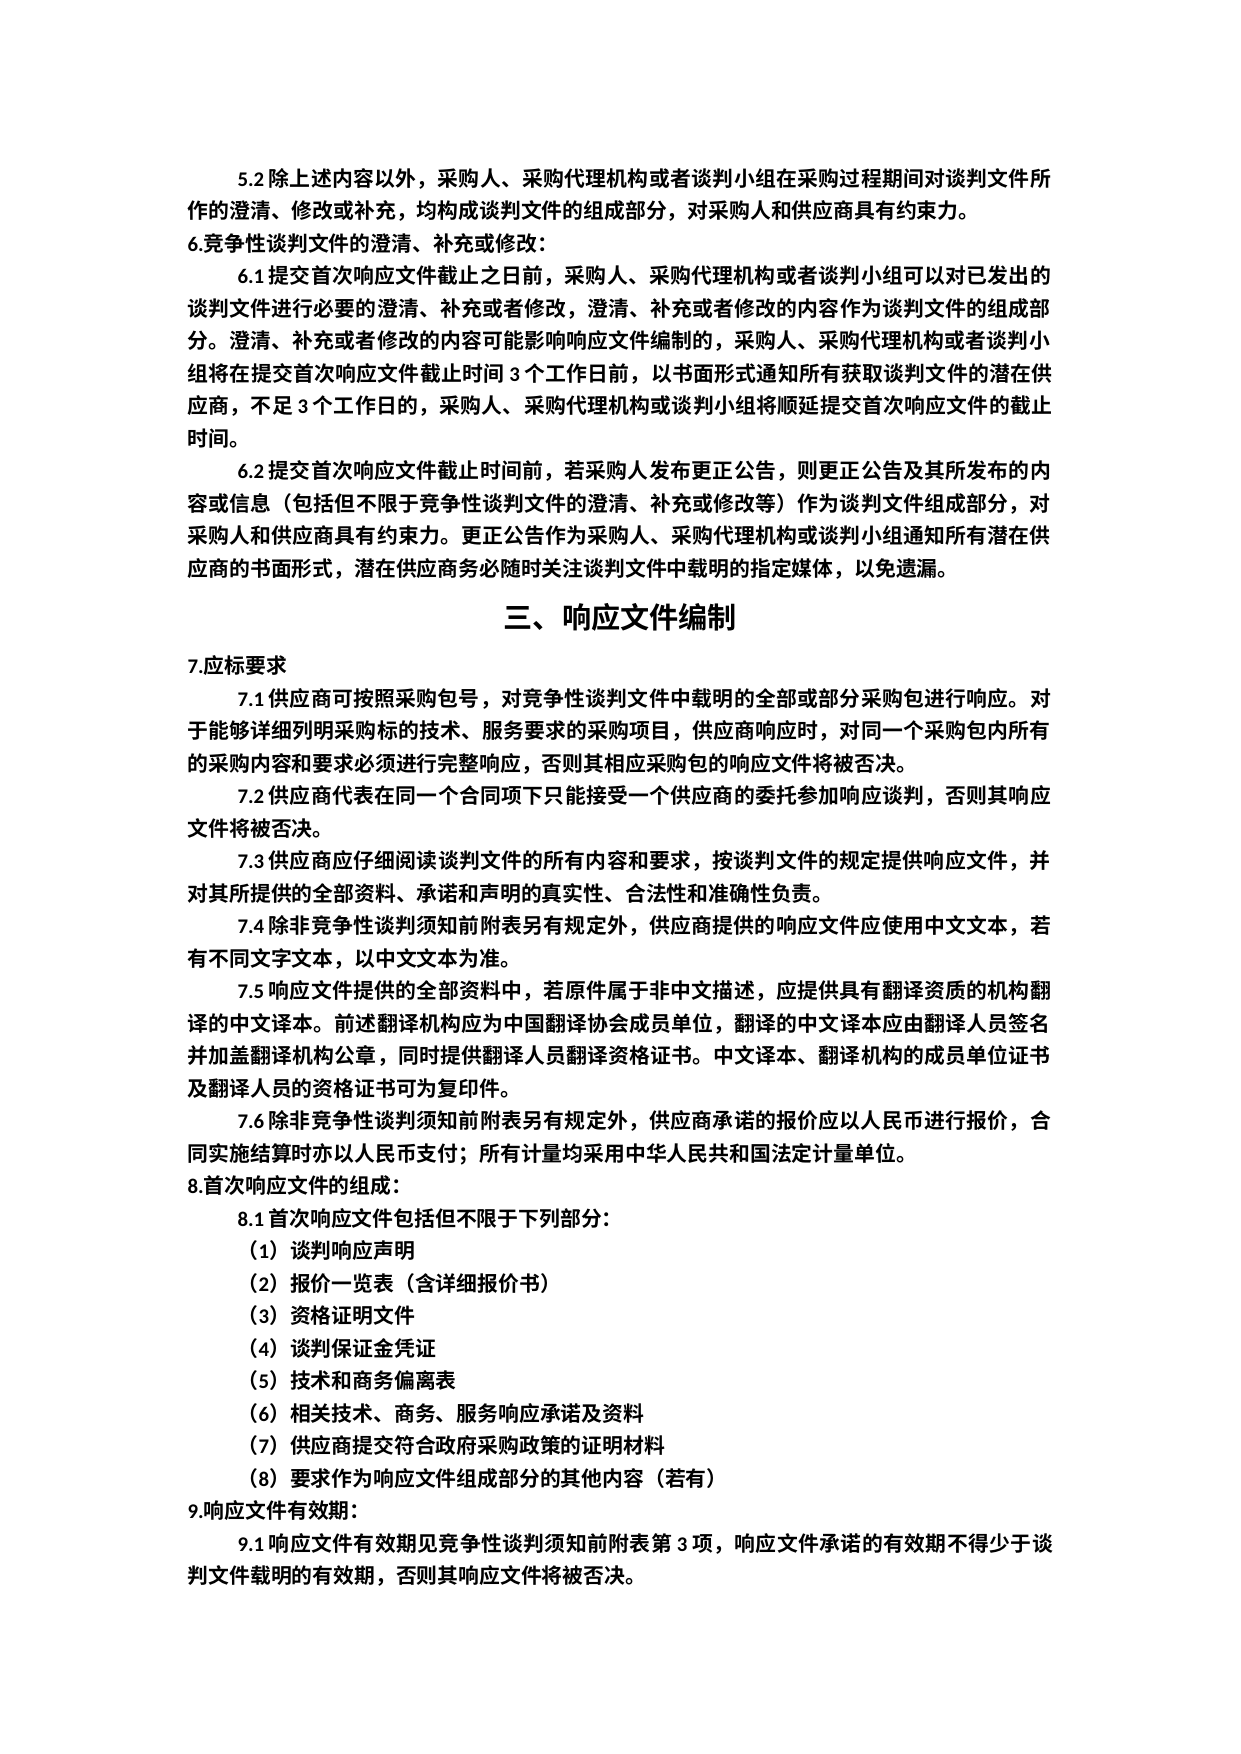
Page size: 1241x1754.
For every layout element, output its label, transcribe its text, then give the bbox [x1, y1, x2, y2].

text （1）谈判响应声明 [187, 1234, 1053, 1267]
text （5）技术和商务偏离表 [187, 1364, 1053, 1397]
text 7.4除非竞争性谈判须知前附表另有规定外，供应商提供的响应文件应使用中文文本，若有不同文字文本，以中文文本为准。 [187, 909, 1053, 974]
text （8）要求作为响应文件组成部分的其他内容（若有） [187, 1462, 1053, 1494]
text 7.6除非竞争性谈判须知前附表另有规定外，供应商承诺的报价应以人民币进行报价，合同实施结算时亦以人民币支付；所有计量均采用中华人民共和国法定计量单位。 [187, 1104, 1053, 1169]
text 6.1提交首次响应文件截止之日前，采购人、采购代理机构或者谈判小组可以对已发出的谈判文件进行必要的澄清、补充或者修改，澄清、补充或者修改的内容作为谈判文件的组成部分。澄清、补充或者修改的内容可能影响响应文件编制的，采购人、采购代理机构或者谈判小组将在提交首次响应文件截止时间3个工作日前，以书面形式通知所有获取谈判文件的潜在供应商，不足3个工作日的，采购人、采购代理机构或谈判小组将顺延提交首次响应文件的截止时间。 [187, 259, 1053, 454]
text （6）相关技术、商务、服务响应承诺及资料 [187, 1397, 1053, 1429]
text 6.竞争性谈判文件的澄清、补充或修改： [187, 227, 1053, 259]
text 6.2提交首次响应文件截止时间前，若采购人发布更正公告，则更正公告及其所发布的内容或信息（包括但不限于竞争性谈判文件的澄清、补充或修改等）作为谈判文件组成部分，对采购人和供应商具有约束力。更正公告作为采购人、采购代理机构或谈判小组通知所有潜在供应商的书面形式，潜在供应商务必随时关注谈判文件中载明的指定媒体，以免遗漏。 [187, 454, 1053, 584]
text 7.2供应商代表在同一个合同项下只能接受一个供应商的委托参加响应谈判，否则其响应文件将被否决。 [187, 779, 1053, 844]
text （3）资格证明文件 [187, 1299, 1053, 1332]
text 9.响应文件有效期： [187, 1494, 1053, 1527]
text （2）报价一览表（含详细报价书） [187, 1267, 1053, 1299]
text （4）谈判保证金凭证 [187, 1332, 1053, 1364]
text 7.3供应商应仔细阅读谈判文件的所有内容和要求，按谈判文件的规定提供响应文件，并对其所提供的全部资料、承诺和声明的真实性、合法性和准确性负责。 [187, 844, 1053, 909]
text 8.1首次响应文件包括但不限于下列部分： [187, 1202, 1053, 1234]
text （7）供应商提交符合政府采购政策的证明材料 [187, 1429, 1053, 1462]
text 7.1供应商可按照采购包号，对竞争性谈判文件中载明的全部或部分采购包进行响应。对于能够详细列明采购标的技术、服务要求的采购项目，供应商响应时，对同一个采购包内所有的采购内容和要求必须进行完整响应，否则其相应采购包的响应文件将被否决。 [187, 682, 1053, 779]
text 5.2除上述内容以外，采购人、采购代理机构或者谈判小组在采购过程期间对谈判文件所作的澄清、修改或补充，均构成谈判文件的组成部分，对采购人和供应商具有约束力。 [187, 162, 1053, 227]
text 9.1响应文件有效期见竞争性谈判须知前附表第3项，响应文件承诺的有效期不得少于谈判文件载明的有效期，否则其响应文件将被否决。 [187, 1527, 1053, 1592]
text 三、响应文件编制 [187, 584, 1053, 649]
text 8.首次响应文件的组成： [187, 1169, 1053, 1202]
text 7.应标要求 [187, 649, 1053, 682]
text 7.5响应文件提供的全部资料中，若原件属于非中文描述，应提供具有翻译资质的机构翻译的中文译本。前述翻译机构应为中国翻译协会成员单位，翻译的中文译本应由翻译人员签名并加盖翻译机构公章，同时提供翻译人员翻译资格证书。中文译本、翻译机构的成员单位证书及翻译人员的资格证书可为复印件。 [187, 974, 1053, 1104]
